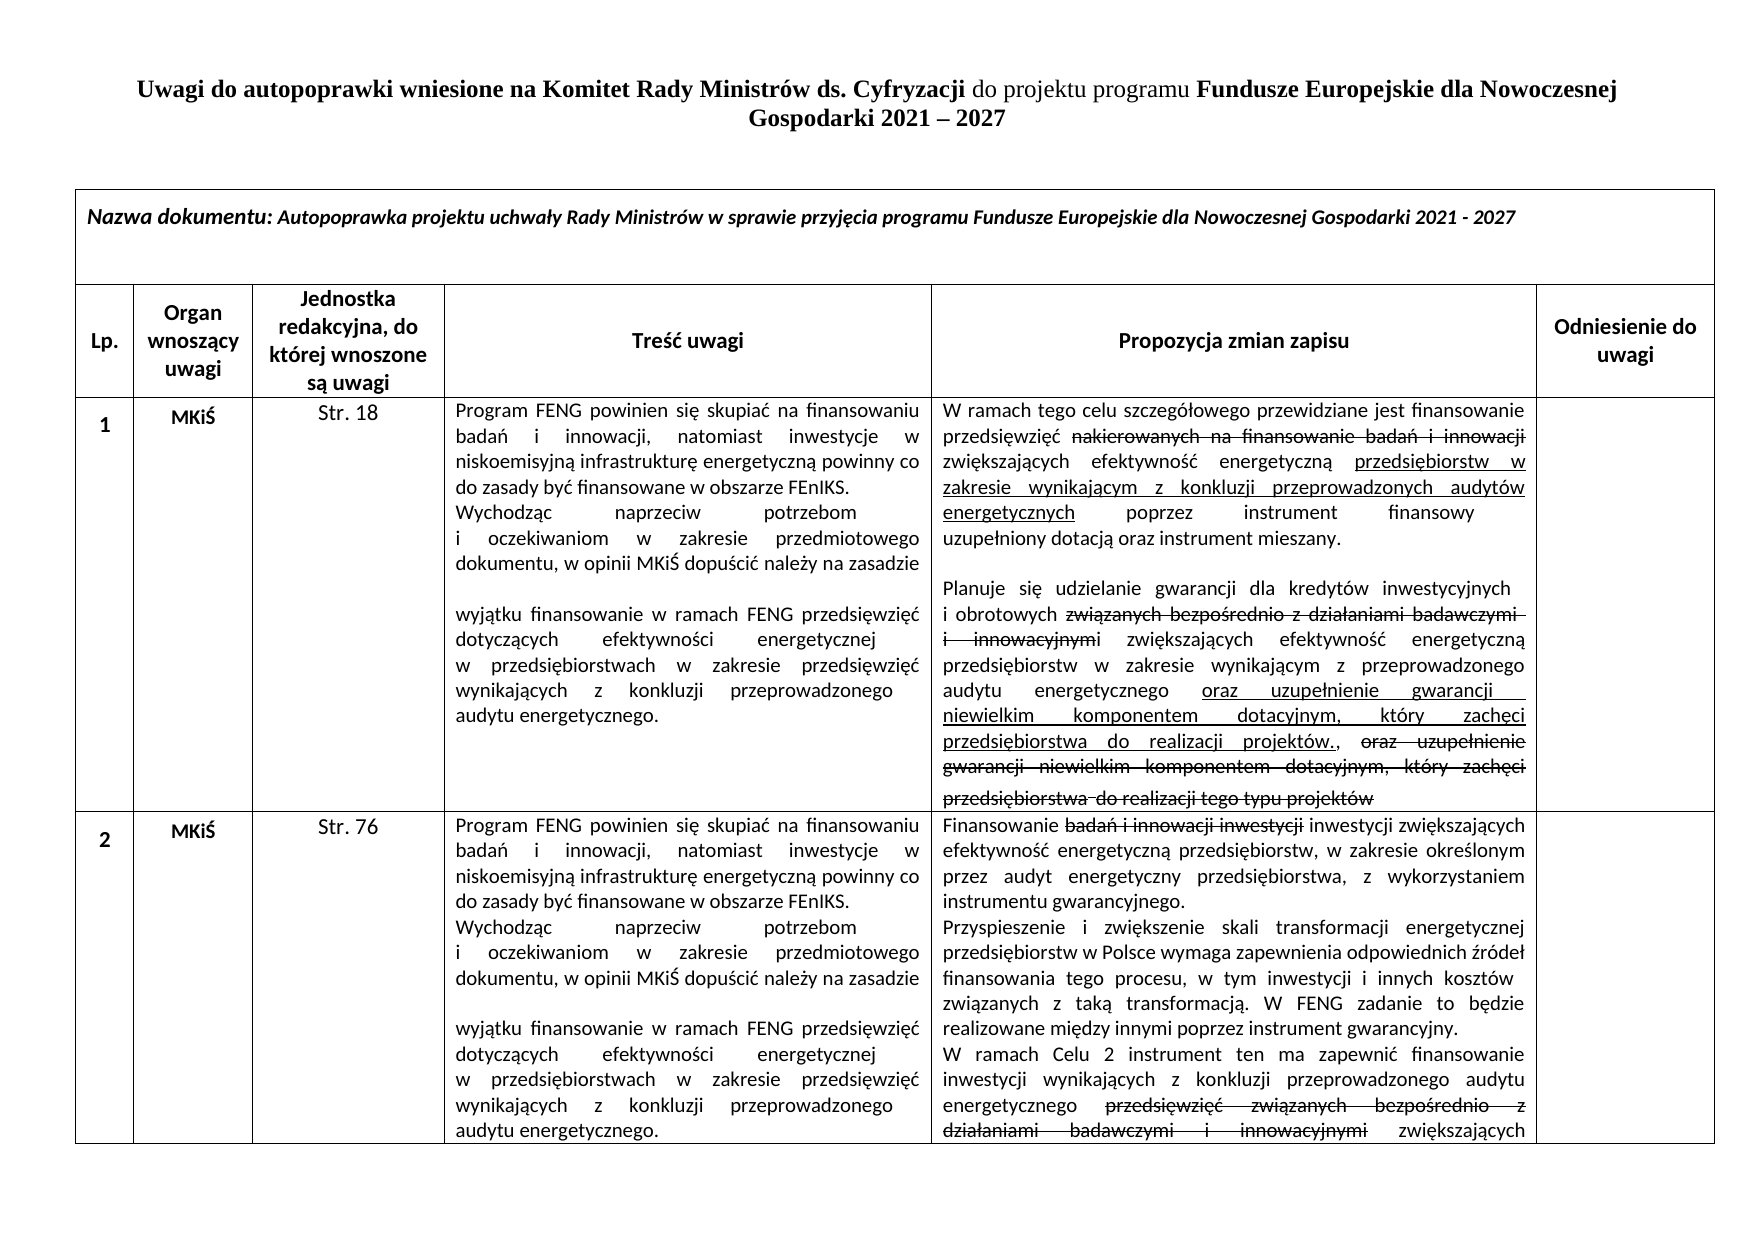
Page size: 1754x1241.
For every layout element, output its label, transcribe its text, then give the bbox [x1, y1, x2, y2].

table_cell 1 [76, 398, 133, 811]
table_cell Treść uwagi [445, 285, 931, 397]
table_cell Str. 18 [253, 398, 444, 811]
table_cell [1537, 812, 1714, 1143]
table_cell Organ wnoszący uwagi [134, 285, 252, 397]
table_cell W ramach tego celu szczegółowego przewidziane jest finansowanie przedsięwzięć nakierowanych na finansowanie badań i innowacji zwiększających efektywność energetyczną przedsiębiorstw w zakresie wynikającym z konkluzji przeprowadzonych audytów energetycznych poprzez instrument finansowy uzupełniony dotacją oraz instrument mieszany. Planuje się udzielanie gwarancji dla kredytów inwestycyjnych i obrotowych związanych bezpośrednio z działaniami badawczymi i innowacyjnymi zwiększających efektywność energetyczną przedsiębiorstw w zakresie wynikającym z przeprowadzonego audytu energetycznego oraz uzupełnienie gwarancji niewielkim komponentem dotacyjnym, który zachęci przedsiębiorstwa do realizacji projektów., oraz uzupełnienie gwarancji niewielkim komponentem dotacyjnym, który zachęci przedsiębiorstwa do realizacji tego typu projektów [932, 398, 1536, 811]
table_cell MKiŚ [134, 398, 252, 811]
table_cell 2 [76, 812, 133, 1143]
table_cell Odniesienie do uwagi [1537, 285, 1714, 397]
table_header Nazwa dokumentu: Autopoprawka projektu uchwały Rady Ministrów w sprawie przyjęcia programu Fundusze Europejskie dla Nowoczesnej Gospodarki 2021 - 2027 [76, 190, 1714, 283]
table_cell Lp. [76, 285, 133, 397]
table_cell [445, 812, 931, 1143]
table_cell [1537, 398, 1714, 811]
table_cell Str. 76 [253, 812, 444, 1143]
table_cell Propozycja zmian zapisu [932, 285, 1536, 397]
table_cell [932, 812, 1536, 1143]
table_cell Jednostka redakcyjna, do której wnoszone są uwagi [253, 285, 444, 397]
table_cell MKiŚ [134, 812, 252, 1143]
